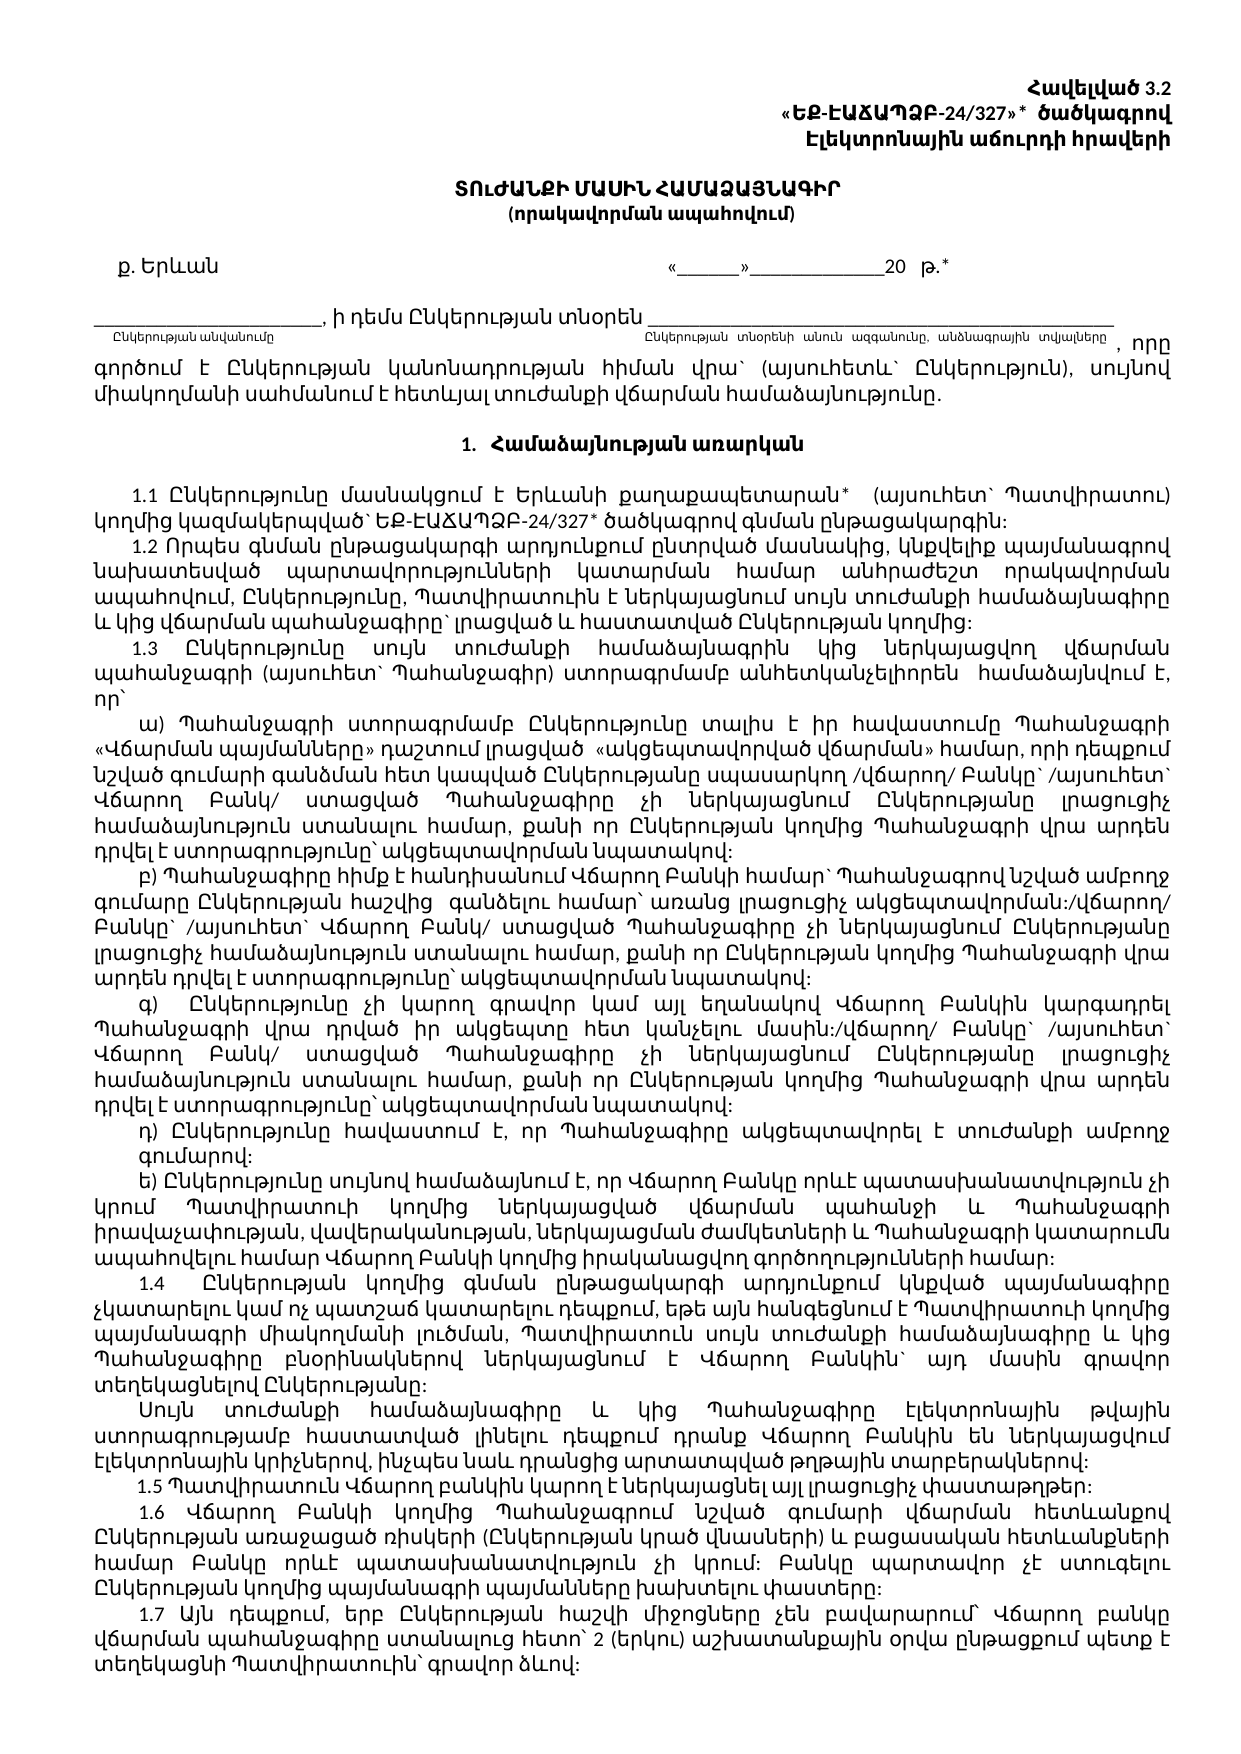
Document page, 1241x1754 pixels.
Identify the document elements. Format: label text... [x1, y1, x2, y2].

text 1.5 Պատվիրատուն Վճարող բանկին կարող է ներկայացնել այլ լրացուցիչ փաստաթղթեր: [94, 1474, 1171, 1499]
text 1.3 Ընկերությունը սույն տուժանքի համաձայնագրին կից ներկայացվող վճարման պահանջագրի (այսուհետ` Պահանջագիր) ստորագրմամբ անհետկանչելիորեն համաձայնվում է, որ՝ [94, 635, 1171, 711]
text դ) Ընկերությունը հավաստում է, որ Պահանջագիրը ակցեպտավորել է տուժանքի ամբողջ գումարով: [138, 1118, 1171, 1169]
text Սույն տուժանքի համաձայնագիրը և կից Պահանջագիրը էլեկտրոնային թվային ստորագրությամբ հաստատված լինելու դեպքում դրանք Վճարող Բանկին են ներկայացվում էլեկտրոնային կրիչներով, ինչպես նաև դրանցից արտատպված թղթային տարբերակներով: [94, 1397, 1171, 1474]
text Ընկերության անվանումը Ընկերության տնօրենի անուն ազգանունը, անձնագրային տվյալները , որը գործում է Ընկերության կանոնադրության հիման վրա` (այսուհետև` Ընկերություն), սույնով միակողմանի սահմանում է հետևյալ տուժանքի վճարման համաձայնությունը. [94, 330, 1171, 406]
text 1.7 Այն դեպքում, երբ Ընկերության հաշվի միջոցները չեն բավարարում՝ Վճարող բանկը վճարման պահանջագիրը ստանալուց հետո՝ 2 (երկու) աշխատանքային օրվա ընթացքում պետք է տեղեկացնի Պատվիրատուին՝ գրավոր ձևով: [94, 1601, 1171, 1677]
text (որակավորման ապահովում) [94, 202, 1171, 225]
text ք. Երևան «______»_____________20 թ.* [94, 254, 1171, 279]
text 1.4 Ընկերության կողմից գնման ընթացակարգի արդյունքում կնքված պայմանագիրը չկատարելու կամ ոչ պատշաճ կատարելու դեպքում, եթե այն հանգեցնում է Պատվիրատուի կողմից պայմանագրի միակողմանի լուծման, Պատվիրատուն սույն տուժանքի համաձայնագիրը և կից Պահանջագիրը բնօրինակներով ներկայացնում է Վճարող Բանկին` այդ մասին գրավոր տեղեկացնելով Ընկերությանը: [94, 1270, 1171, 1397]
text 1.6 Վճարող Բանկի կողմից Պահանջագրում նշված գումարի վճարման հետևանքով Ընկերության առաջացած ռիսկերի (Ընկերության կրած վնասների) և բացասական հետևանքների համար Բանկը որևէ պատասխանատվություն չի կրում: Բանկը պարտավոր չէ ստուգելու Ընկերության կողմից պայմանագրի պայմանները խախտելու փաստերը: [94, 1499, 1171, 1601]
text բ) Պահանջագիրը հիմք է հանդիսանում Վճարող Բանկի համար` Պահանջագրով նշված ամբողջ գումարը Ընկերության հաշվից գանձելու համար՝ առանց լրացուցիչ ակցեպտավորման:/վճարող/ Բանկը` /այսուհետ` Վճարող Բանկ/ ստացված Պահանջագիրը չի ներկայացնում Ընկերությանը լրացուցիչ համաձայնություն ստանալու համար, քանի որ Ընկերության կողմից Պահանջագրի վրա արդեն դրվել է ստորագրությունը՝ ակցեպտավորման նպատակով: [94, 864, 1171, 991]
text Հավելված 3.2 [94, 75, 1171, 100]
text 1. Համաձայնության առարկան [94, 432, 1171, 457]
text «ԵՔ-ԷԱՃԱՊՁԲ-24/327»* ծածկագրով [94, 100, 1171, 126]
text ՏՈւԺԱՆՔԻ ՄԱՍԻՆ ՀԱՄԱՁԱՅՆԱԳԻՐ [94, 177, 1171, 202]
text 1.1 Ընկերությունը մասնակցում է Երևանի քաղաքապետարան* (այսուհետ` Պատվիրատու) կողմից կազմակերպված` ԵՔ-ԷԱՃԱՊՁԲ-24/327* ծածկագրով գնման ընթացակարգին: [94, 482, 1171, 533]
text ա) Պահանջագրի ստորագրմամբ Ընկերությունը տալիս է իր հավաստումը Պահանջագրի «Վճարման պայմանները» դաշտում լրացված «ակցեպտավորված վճարման» համար, որի դեպքում նշված գումարի գանձման հետ կապված Ընկերությանը սպասարկող /վճարող/ Բանկը` /այսուհետ` Վճարող Բանկ/ ստացված Պահանջագիրը չի ներկայացնում Ընկերությանը լրացուցիչ համաձայնություն ստանալու համար, քանի որ Ընկերության կողմից Պահանջագրի վրա արդեն դրվել է ստորագրությունը՝ ակցեպտավորման նպատակով: [94, 711, 1171, 864]
text ______________________, ի դեմս Ընկերության տնօրեն _____________________________________________ [94, 304, 1171, 330]
text 1.2 Որպես գնման ընթացակարգի արդյունքում ընտրված մասնակից, կնքվելիք պայմանագրով նախատեսված պարտավորությունների կատարման համար անհրաժեշտ որակավորման ապահովում, Ընկերությունը, Պատվիրատուին է ներկայացնում սույն տուժանքի համաձայնագիրը և կից վճարման պահանջագիրը` լրացված և հաստատված Ընկերության կողմից: [94, 533, 1171, 635]
text գ) Ընկերությունը չի կարող գրավոր կամ այլ եղանակով Վճարող Բանկին կարգադրել Պահանջագրի վրա դրված իր ակցեպտը հետ կանչելու մասին:/վճարող/ Բանկը` /այսուհետ` Վճարող Բանկ/ ստացված Պահանջագիրը չի ներկայացնում Ընկերությանը լրացուցիչ համաձայնություն ստանալու համար, քանի որ Ընկերության կողմից Պահանջագրի վրա արդեն դրվել է ստորագրությունը՝ ակցեպտավորման նպատակով: [94, 991, 1171, 1118]
text ե) Ընկերությունը սույնով համաձայնում է, որ Վճարող Բանկը որևէ պատասխանատվություն չի կրում Պատվիրատուի կողմից ներկայացված վճարման պահանջի և Պահանջագրի իրավաչափության, վավերականության, ներկայացման ժամկետների և Պահանջագրի կատարումն ապահովելու համար Վճարող Բանկի կողմից իրականացվող գործողությունների համար: [94, 1169, 1171, 1270]
text Էլեկտրոնային աճուրդի հրավերի [94, 126, 1171, 151]
